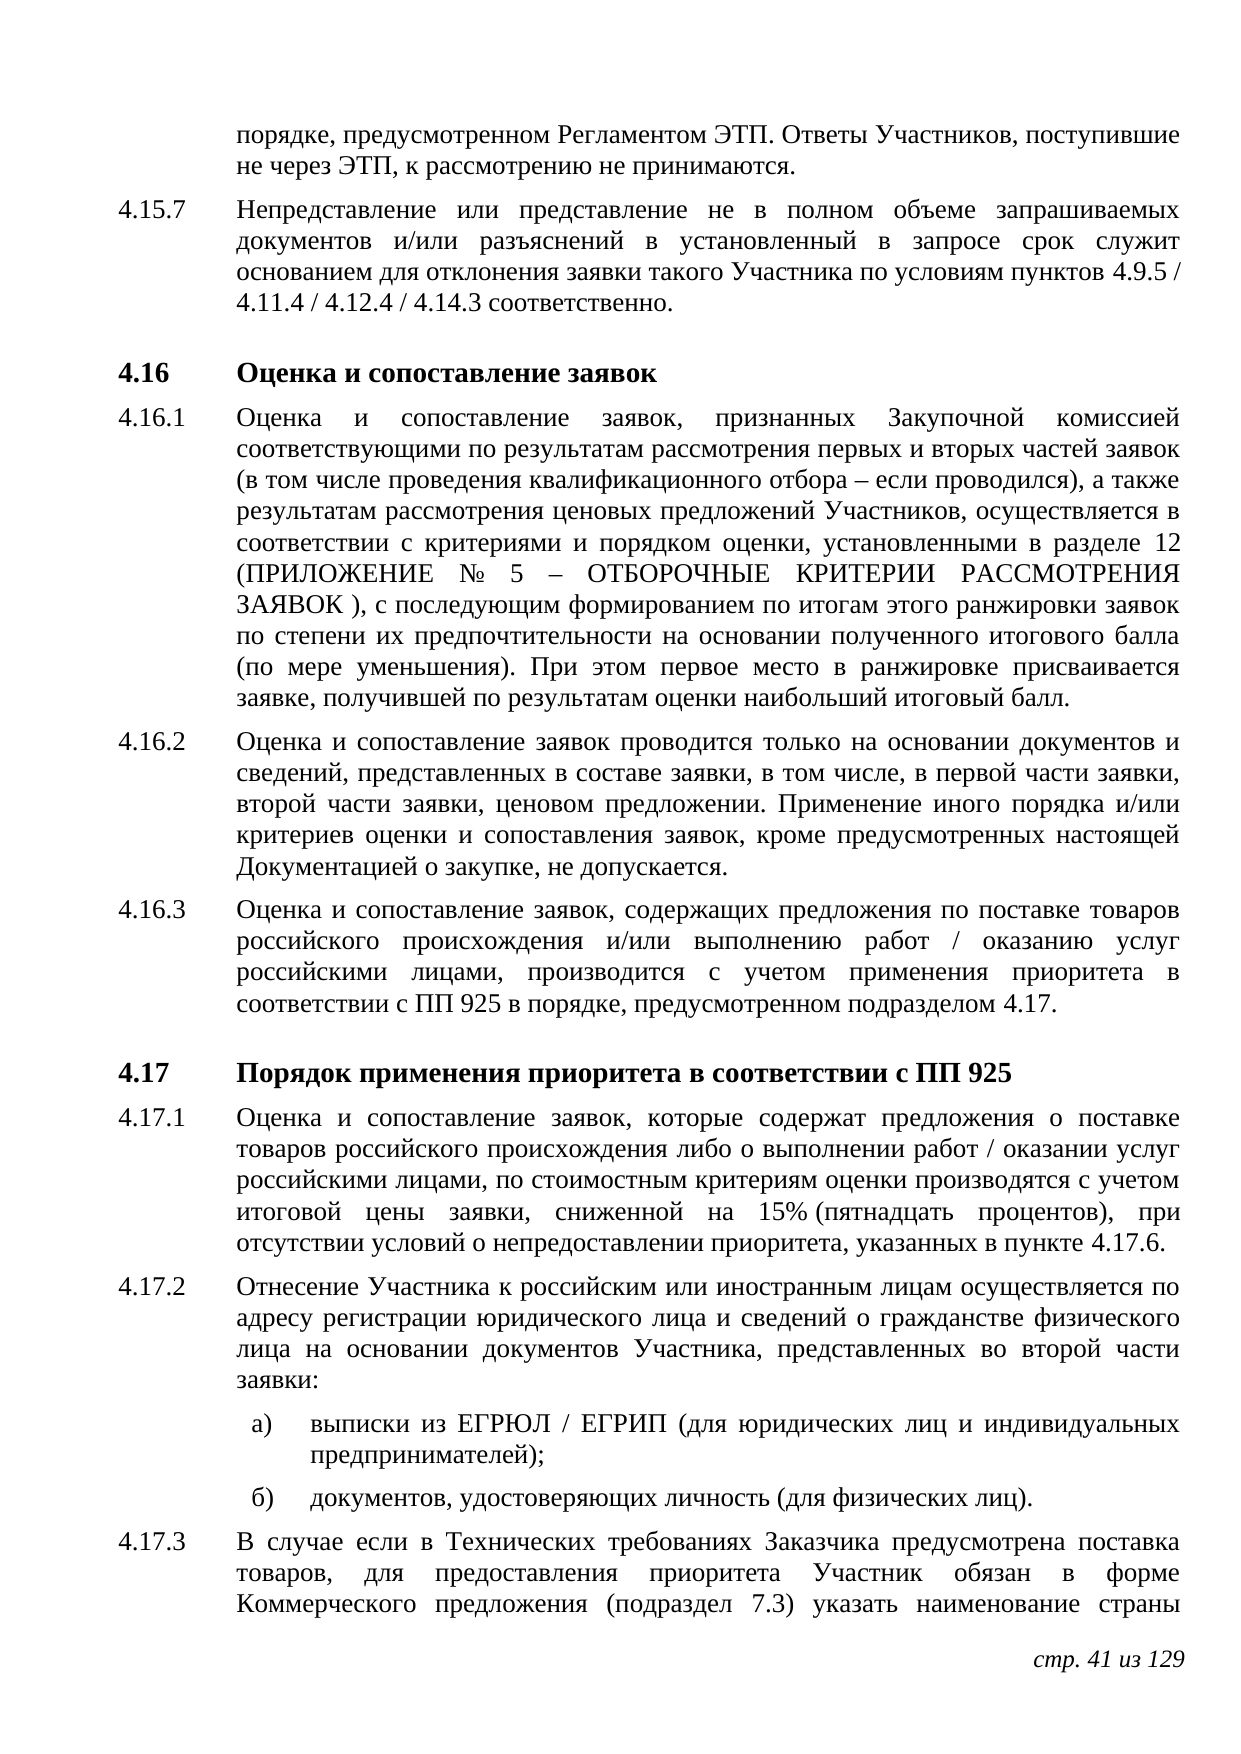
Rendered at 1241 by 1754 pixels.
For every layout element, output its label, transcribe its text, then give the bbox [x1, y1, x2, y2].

text выписки из ЕГРЮЛ / ЕГРИП (для юридических лиц и индивидуальных предпринимателей); [251, 1407, 1181, 1469]
text Отнесение Участника к российским или иностранным лицам осуществляется по адресу регистрации юридического лица и сведений о гражданстве физического лица на основании документов Участника, представленных во второй части заявки: [118, 1269, 1181, 1394]
subtitle Оценка и сопоставление заявок [118, 355, 1181, 388]
subtitle Порядок применения приоритета в соответствии с ПП 925 [118, 1055, 1181, 1089]
text Непредставление или представление не в полном объеме запрашиваемых документов и/или разъяснений в установленный в запросе срок служит основанием для отклонения заявки такого Участника по условиям пунктов 4.9.5 / 4.11.4 / 4.12.4 / 4.14.3 соответственно. [118, 193, 1181, 317]
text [118, 1525, 1181, 1618]
text документов, удостоверяющих личность (для физических лиц). [251, 1481, 1181, 1513]
text Оценка и сопоставление заявок, содержащих предложения по поставке товаров российского происхождения и/или выполнению работ / оказанию услуг российскими лицами, производится с учетом применения приоритета в соответствии с ПП 925 в порядке, предусмотренном подразделом 4.17. [118, 893, 1181, 1018]
text Оценка и сопоставление заявок, признанных Закупочной комиссией соответствующими по результатам рассмотрения первых и вторых частей заявок (в том числе проведения квалификационного отбора – если проводился), а также результатам рассмотрения ценовых предложений Участников, осуществляется в соответствии с критериями и порядком оценки, установленными в разделе 13 (ПРИЛОЖЕНИЕ № 6 - ПОРЯДОК И КРИТЕРИИ ОЦЕНКИ И СОПОСТАВЛЕНИЯ ЗАЯВОК), с последующим формированием по итогам этого ранжировки заявок по степени их предпочтительности на основании полученного итогового балла (по мере уменьшения). При этом первое место в ранжировке присваивается заявке, получившей по результатам оценки наибольший итоговый балл. [118, 401, 1181, 712]
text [118, 118, 1181, 180]
text Оценка и сопоставление заявок проводится только на основании документов и сведений, представленных в составе заявки, в том числе, в первой части заявки, второй части заявки, ценовом предложении. Применение иного порядка и/или критериев оценки и сопоставления заявок, кроме предусмотренных настоящей Документацией о закупке, не допускается. [118, 725, 1181, 881]
text Оценка и сопоставление заявок, которые содержат предложения о поставке товаров российского происхождения либо о выполнении работ / оказании услуг российскими лицами, по стоимостным критериям оценки производятся с учетом итоговой цены заявки, сниженной на 15% (пятнадцать процентов), при отсутствии условий о непредоставлении приоритета, указанных в пункте 4.17.6. [118, 1101, 1181, 1257]
